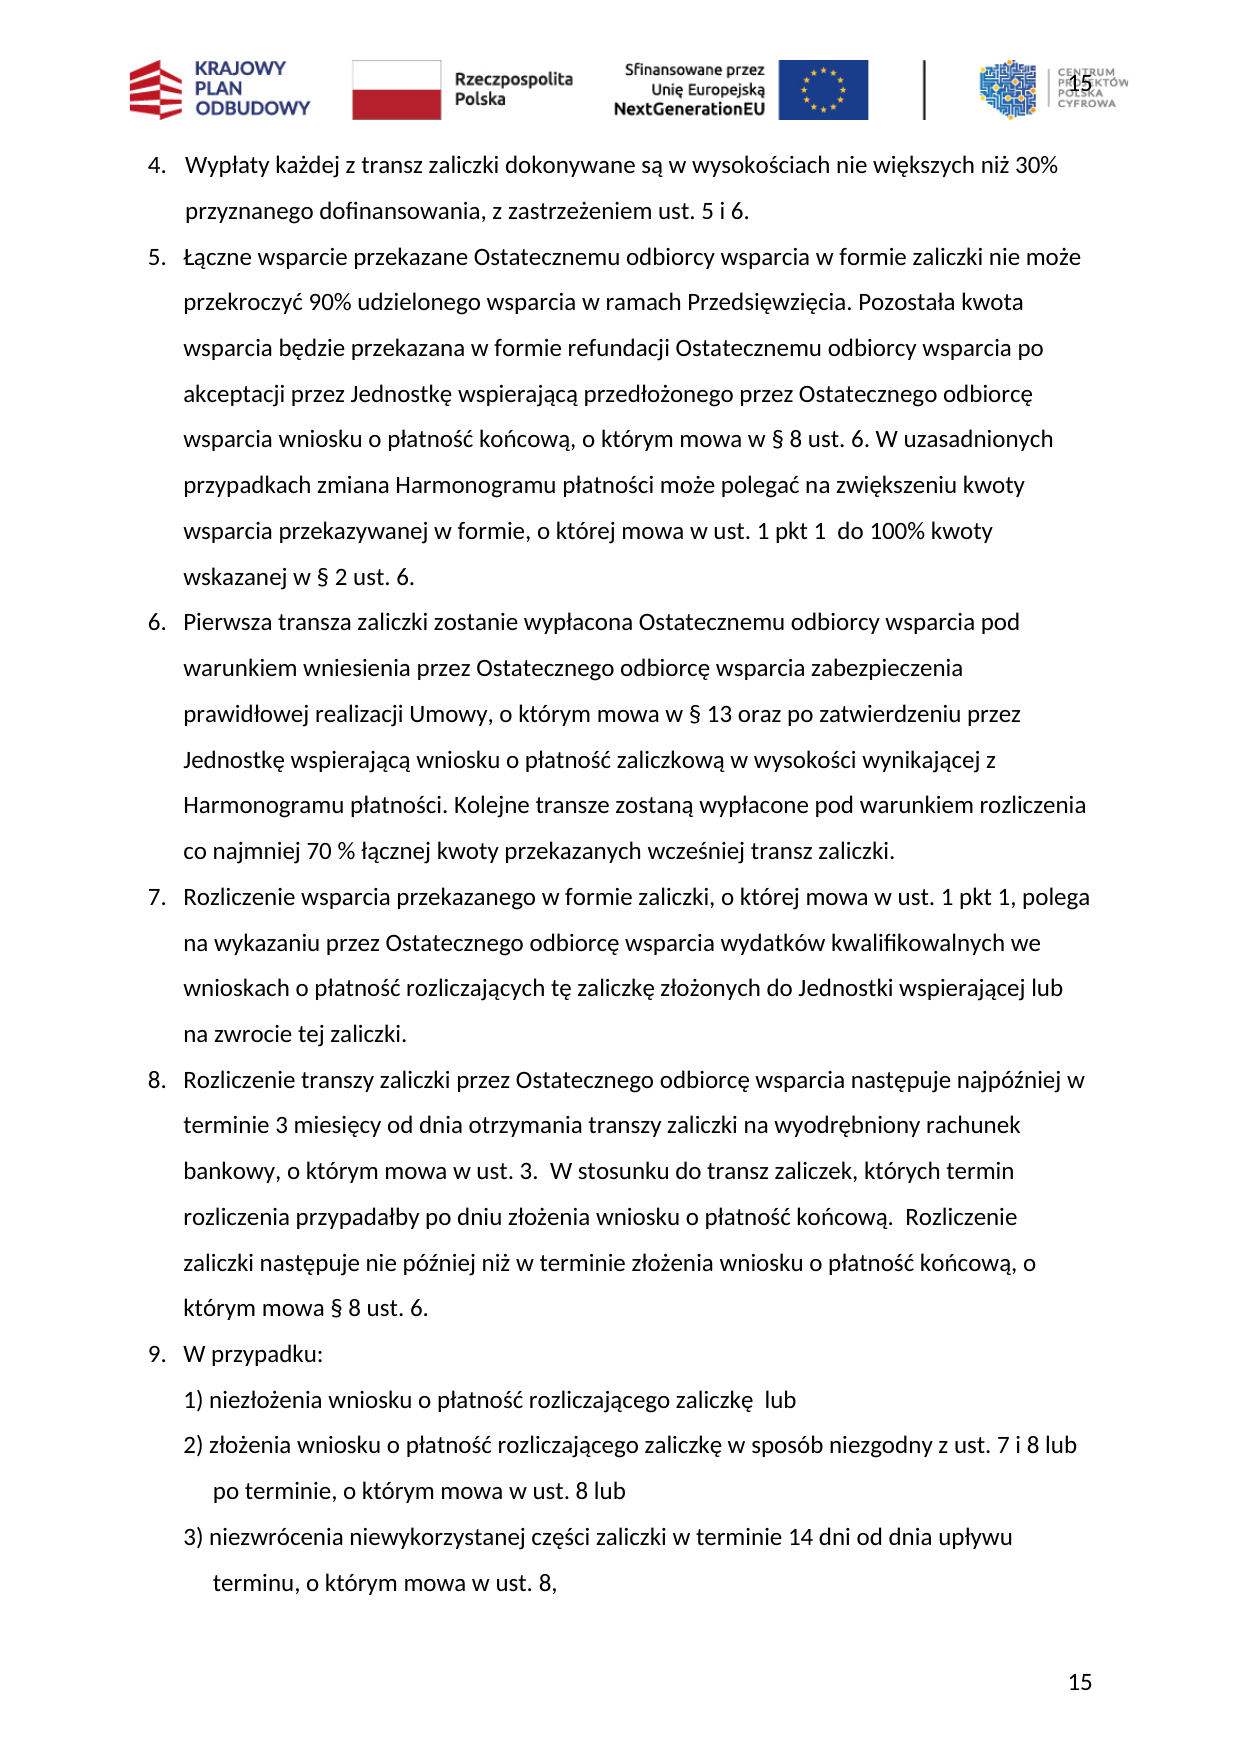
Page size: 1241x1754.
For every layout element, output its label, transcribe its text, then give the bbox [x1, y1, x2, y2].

list Pierwsza transza zaliczki zostanie wypłacona Ostatecznemu odbiorcy wsparcia pod warunkiem wniesienia przez Ostatecznego odbiorcę wsparcia zabezpieczenia prawidłowej realizacji Umowy, o którym mowa w § 13 oraz po zatwierdzeniu przez Jednostkę wspierającą wniosku o płatność zaliczkową w wysokości wynikającej z Harmonogramu płatności. Kolejne transze zostaną wypłacone pod warunkiem rozliczenia co najmniej 70 % łącznej kwoty przekazanych wcześniej transz zaliczki. [148, 607, 1092, 866]
list 2) złożenia wniosku o płatność rozliczającego zaliczkę w sposób niezgodny z ust. 7 i 8 lub po terminie, o którym mowa w ust. 8 lub [183, 1430, 1092, 1506]
list W przypadku: [148, 1338, 1092, 1369]
list Rozliczenie transzy zaliczki przez Ostatecznego odbiorcę wsparcia następuje najpóźniej w terminie 3 miesięcy od dnia otrzymania transzy zaliczki na wyodrębniony rachunek bankowy, o którym mowa w ust. 3. W stosunku do transz zaliczek, których termin rozliczenia przypadałby po dniu złożenia wniosku o płatność końcową. Rozliczenie zaliczki następuje nie później niż w terminie złożenia wniosku o płatność końcową, o którym mowa § 8 ust. 6. [148, 1064, 1092, 1323]
picture [129, 60, 1129, 120]
list Wypłaty każdej z transz zaliczki dokonywane są w wysokościach nie większych niż 30% przyznanego dofinansowania, z zastrzeżeniem ust. 5 i 6. [148, 149, 1092, 226]
list 1) niezłożenia wniosku o płatność rozliczającego zaliczkę lub [183, 1384, 1092, 1414]
list Łączne wsparcie przekazane Ostatecznemu odbiorcy wsparcia w formie zaliczki nie może przekroczyć 90% udzielonego wsparcia w ramach Przedsięwzięcia. Pozostała kwota wsparcia będzie przekazana w formie refundacji Ostatecznemu odbiorcy wsparcia po akceptacji przez Jednostkę wspierającą przedłożonego przez Ostatecznego odbiorcę wsparcia wniosku o płatność końcową, o którym mowa w § 8 ust. 6. W uzasadnionych przypadkach zmiana Harmonogramu płatności może polegać na zwiększeniu kwoty wsparcia przekazywanej w formie, o której mowa w ust. 1 pkt 1 do 100% kwoty wskazanej w § 2 ust. 6. [148, 241, 1092, 591]
list Rozliczenie wsparcia przekazanego w formie zaliczki, o której mowa w ust. 1 pkt 1, polega na wykazaniu przez Ostatecznego odbiorcę wsparcia wydatków kwalifikowalnych we wnioskach o płatność rozliczających tę zaliczkę złożonych do Jednostki wspierającej lub na zwrocie tej zaliczki. [148, 881, 1092, 1049]
list 3) niezwrócenia niewykorzystanej części zaliczki w terminie 14 dni od dnia upływu terminu, o którym mowa w ust. 8, [183, 1521, 1092, 1597]
